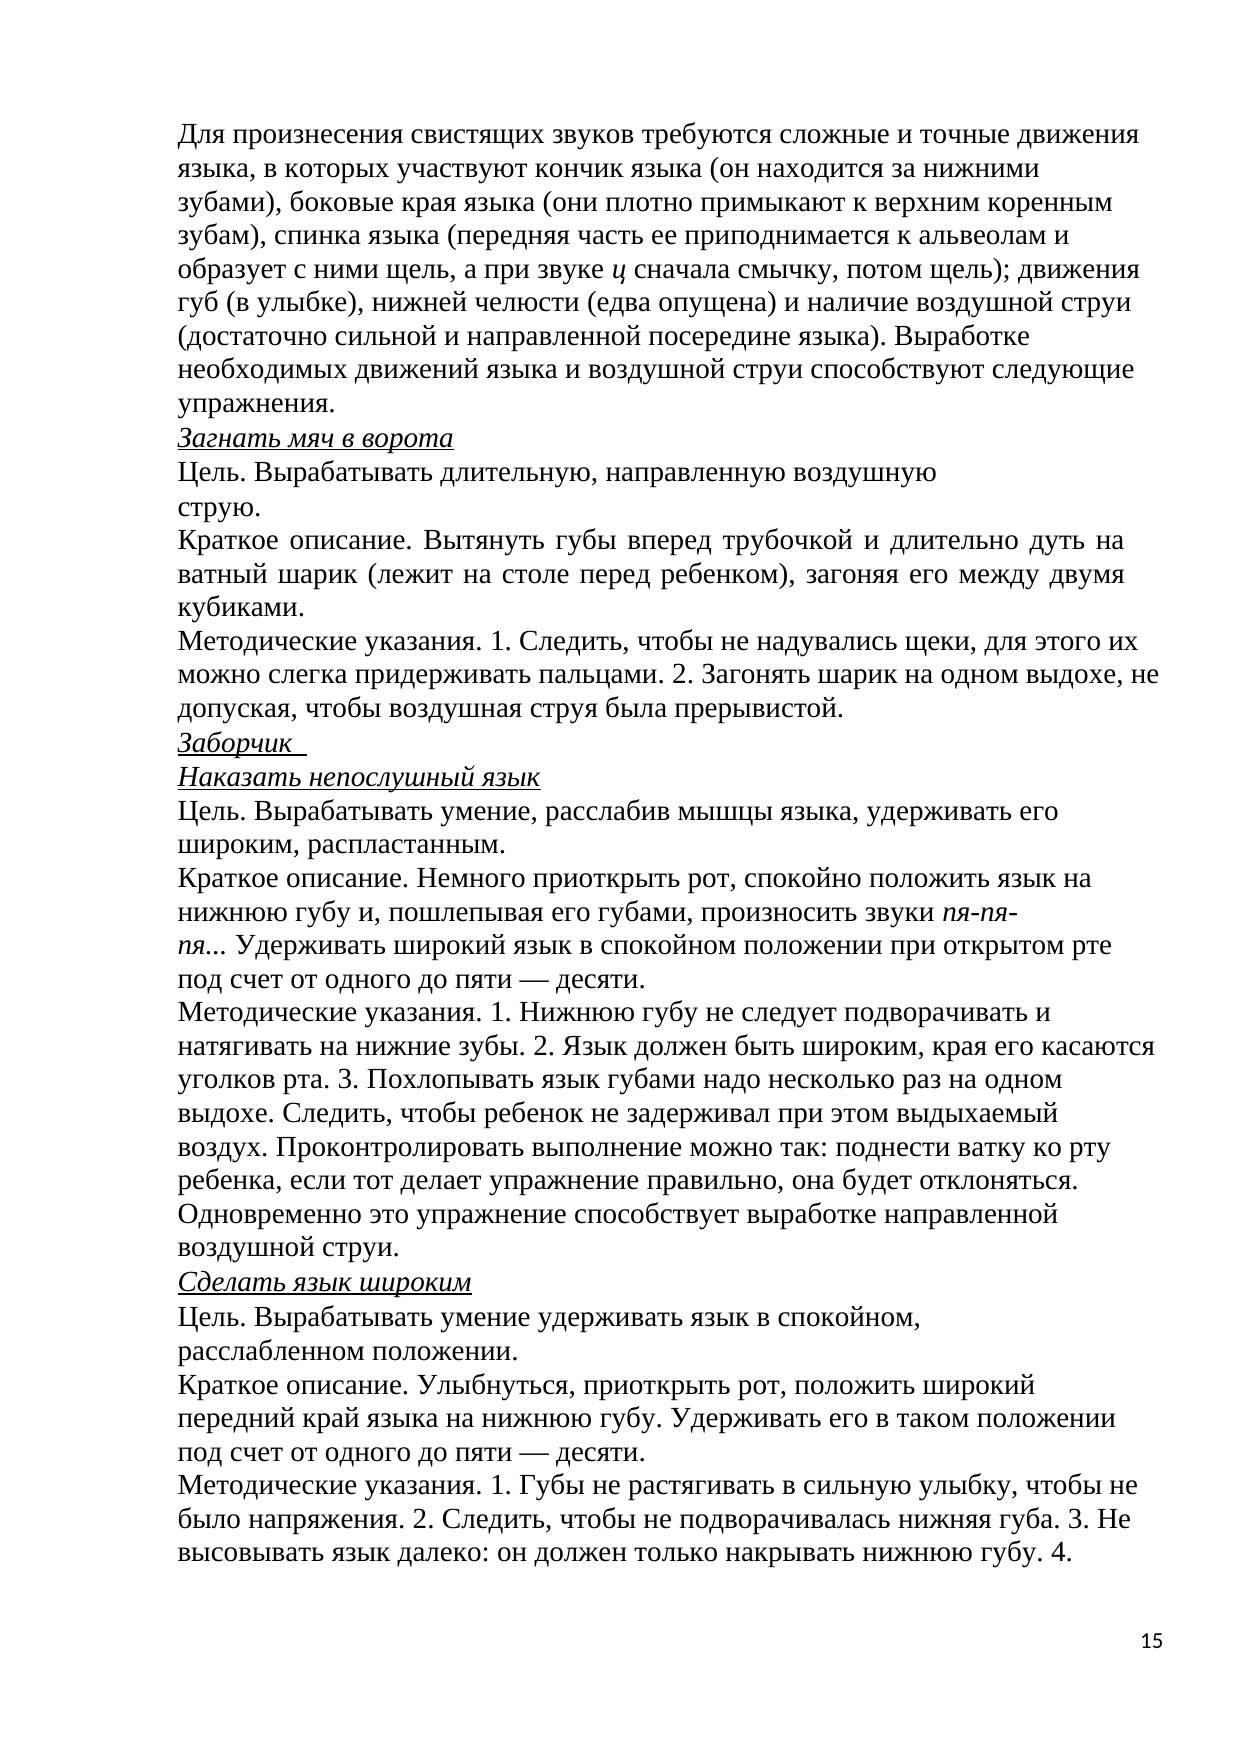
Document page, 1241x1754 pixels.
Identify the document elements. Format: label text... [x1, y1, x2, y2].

text Наказать непослушный язык [177, 759, 1194, 793]
text Цель. Вырабатывать умение, расслабив мышцы языка, удерживать его широким, распластанным. [177, 793, 1087, 860]
text Заборчик [177, 725, 1194, 758]
text Методические указания. 1. Следить, чтобы не надувались щеки, для этого их можно слегка придерживать пальцами. 2. Загонять шарик на одном выдохе, не допуская, чтобы воздушная струя была прерывистой. [177, 623, 1160, 724]
text Краткое описание. Улыбнуться, приоткрыть рот, положить широкий передний край языка на нижнюю губу. Удерживать его в таком положении под счет от одного до пяти — десяти. [177, 1367, 1144, 1467]
text Сделать язык широким [177, 1264, 1194, 1298]
text Краткое описание. Немного приоткрыть рот, спокойно положить язык на нижнюю губу и, пошлепывая его губами, произносить звуки пя-пя- [177, 860, 1120, 927]
text Краткое описание. Вытянуть губы вперед трубочкой и длительно дуть на ватный шарик (лежит на столе перед ребенком), загоняя его между двумя кубиками. [177, 522, 1125, 623]
text Цель. Вырабатывать длительную, направленную воздушную [177, 454, 1194, 488]
text Методические указания. 1. Нижнюю губу не следует подворачивать и натягивать на нижние зубы. 2. Язык должен быть широким, края его касаются уголков рта. 3. Похлопывать язык губами надо несколько раз на одном выдохе. Следить, чтобы ребенок не задерживал при этом выдыхаемый воздух. Проконтролировать выполнение можно так: поднести ватку ко рту ребенка, если тот делает упражнение правильно, она будет отклоняться. Одновременно это упражнение способствует выработке направленной воздушной струи. [177, 994, 1156, 1263]
text пя... Удерживать широкий язык в спокойном положении при открытом рте под счет от одного до пяти — десяти. [177, 927, 1141, 994]
text Цель. Вырабатывать умение удерживать язык в спокойном, [177, 1299, 1194, 1332]
text струю. [177, 489, 1194, 522]
text Для произнесения свистящих звуков требуются сложные и точные движения языка, в которых участвуют кончик языка (он находится за нижними зубами), боковые края языка (они плотно примыкают к верхним коренным зубам), спинка языка (передняя часть ее приподнимается к альвеолам и образует с ними щель, а при звуке ц сначала смычку, потом щель); движения губ (в улыбке), нижней челюсти (едва опущена) и наличие воздушной струи (достаточно сильной и направленной посередине языка). Выработке необходимых движений языка и воздушной струи способствуют следующие упражнения. [177, 117, 1152, 418]
text Методические указания. 1. Губы не растягивать в сильную улыбку, чтобы не было напряжения. 2. Следить, чтобы не подворачивалась нижняя губа. 3. Не высовывать язык далеко: он должен только накрывать нижнюю губу. 4. [177, 1467, 1166, 1568]
text расслабленном положении. [177, 1333, 1194, 1367]
text Загнать мяч в ворота [177, 420, 1194, 453]
